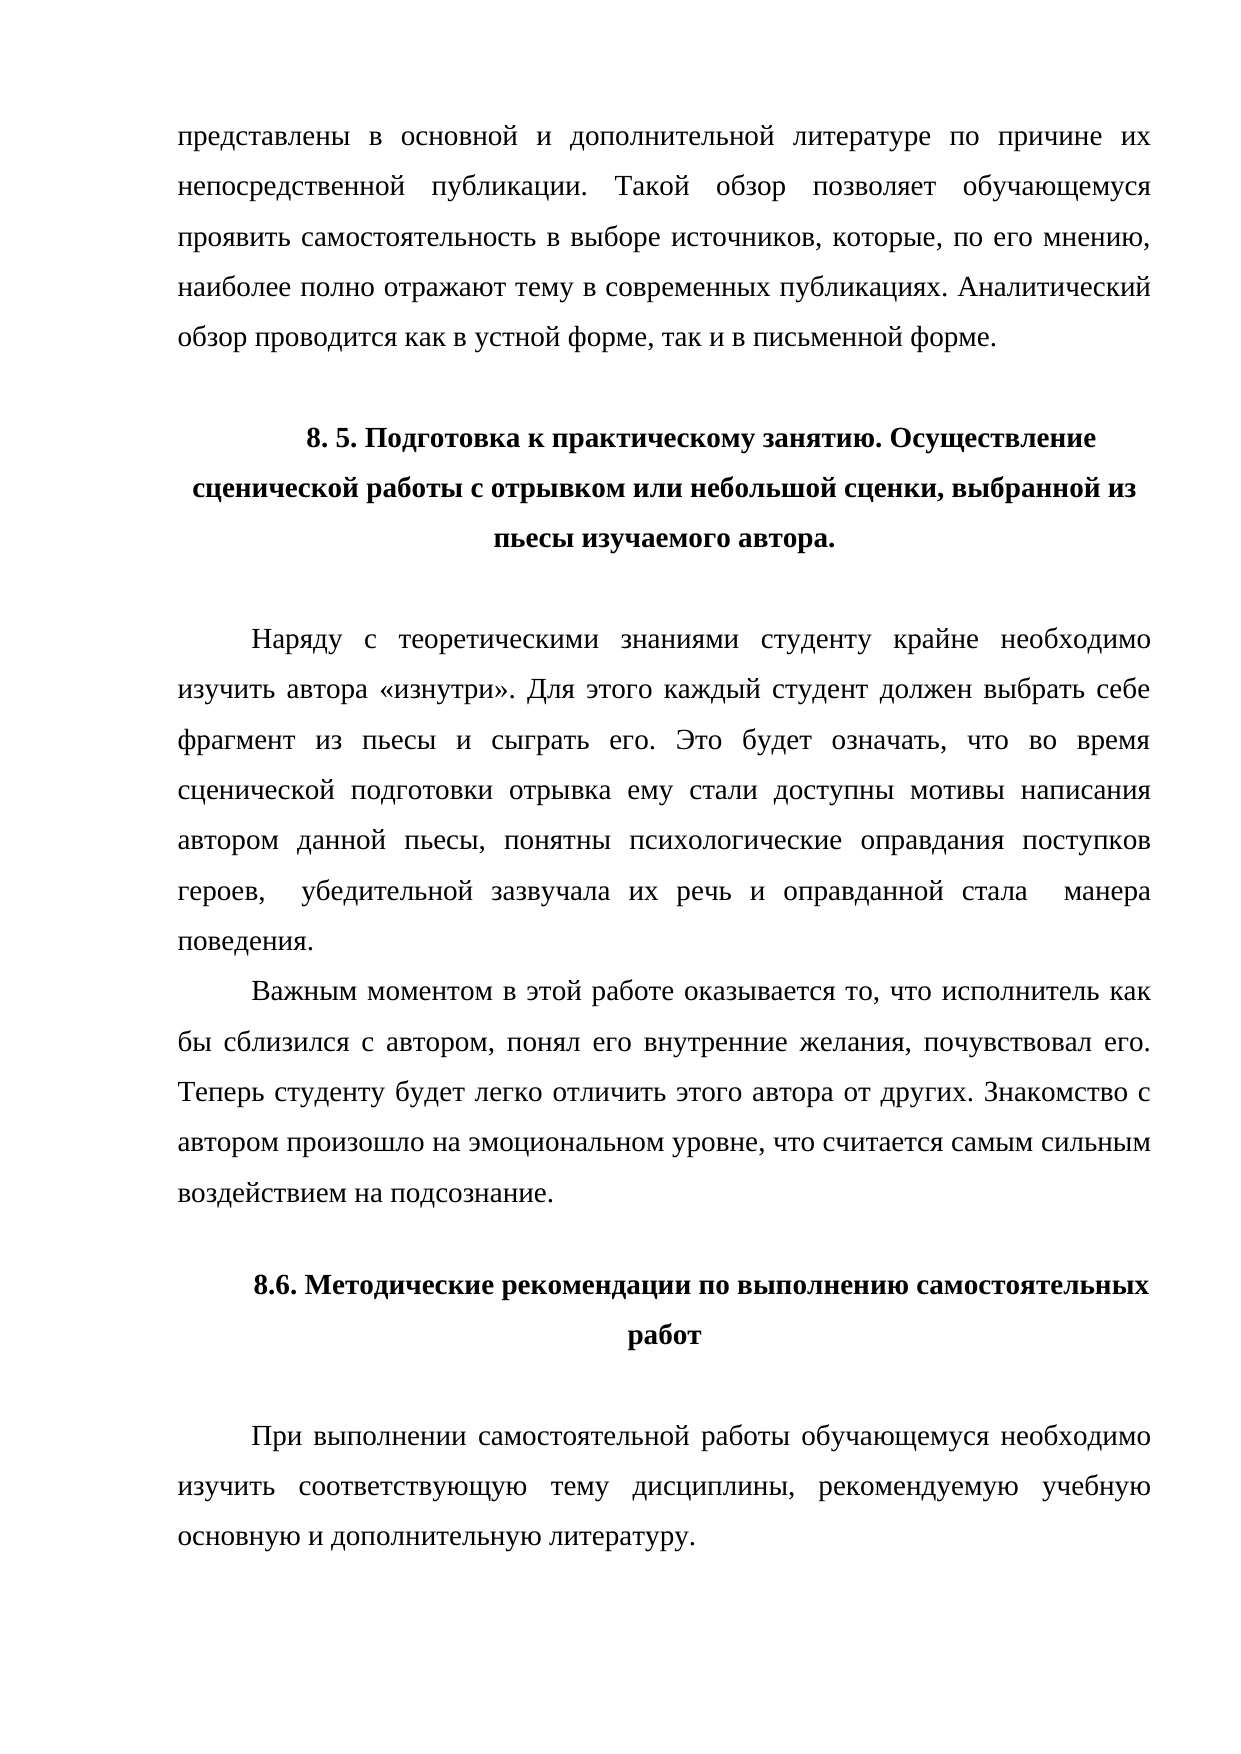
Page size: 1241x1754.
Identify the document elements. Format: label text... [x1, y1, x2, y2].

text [177, 118, 1152, 353]
text Важным моментом в этой работе оказывается то, что исполнитель как бы сблизился с автором, понял его внутренние желания, почувствовал его. Теперь студенту будет легко отличить этого автора от других. Знакомство с автором произошло на эмоциональном уровне, что считается самым сильным воздействием на подсознание. [177, 973, 1152, 1208]
text 8.6. Методические рекомендации по выполнению самостоятельных работ [177, 1267, 1152, 1351]
text Наряду с теоретическими знаниями студенту крайне необходимо изучить автора «изнутри». Для этого каждый студент должен выбрать себе фрагмент из пьесы и сыграть его. Это будет означать, что во время сценической подготовки отрывка ему стали доступны мотивы написания автором данной пьесы, понятны психологические оправдания поступков героев, убедительной зазвучала их речь и оправданной стала манера поведения. [177, 621, 1152, 957]
text При выполнении самостоятельной работы обучающемуся необходимо изучить соответствующую тему дисциплины, рекомендуемую учебную основную и дополнительную литературу. [177, 1418, 1152, 1552]
text 8. 5. Подготовка к практическому занятию. Осуществление сценической работы с отрывком или небольшой сценки, выбранной из пьесы изучаемого автора. [177, 420, 1152, 554]
